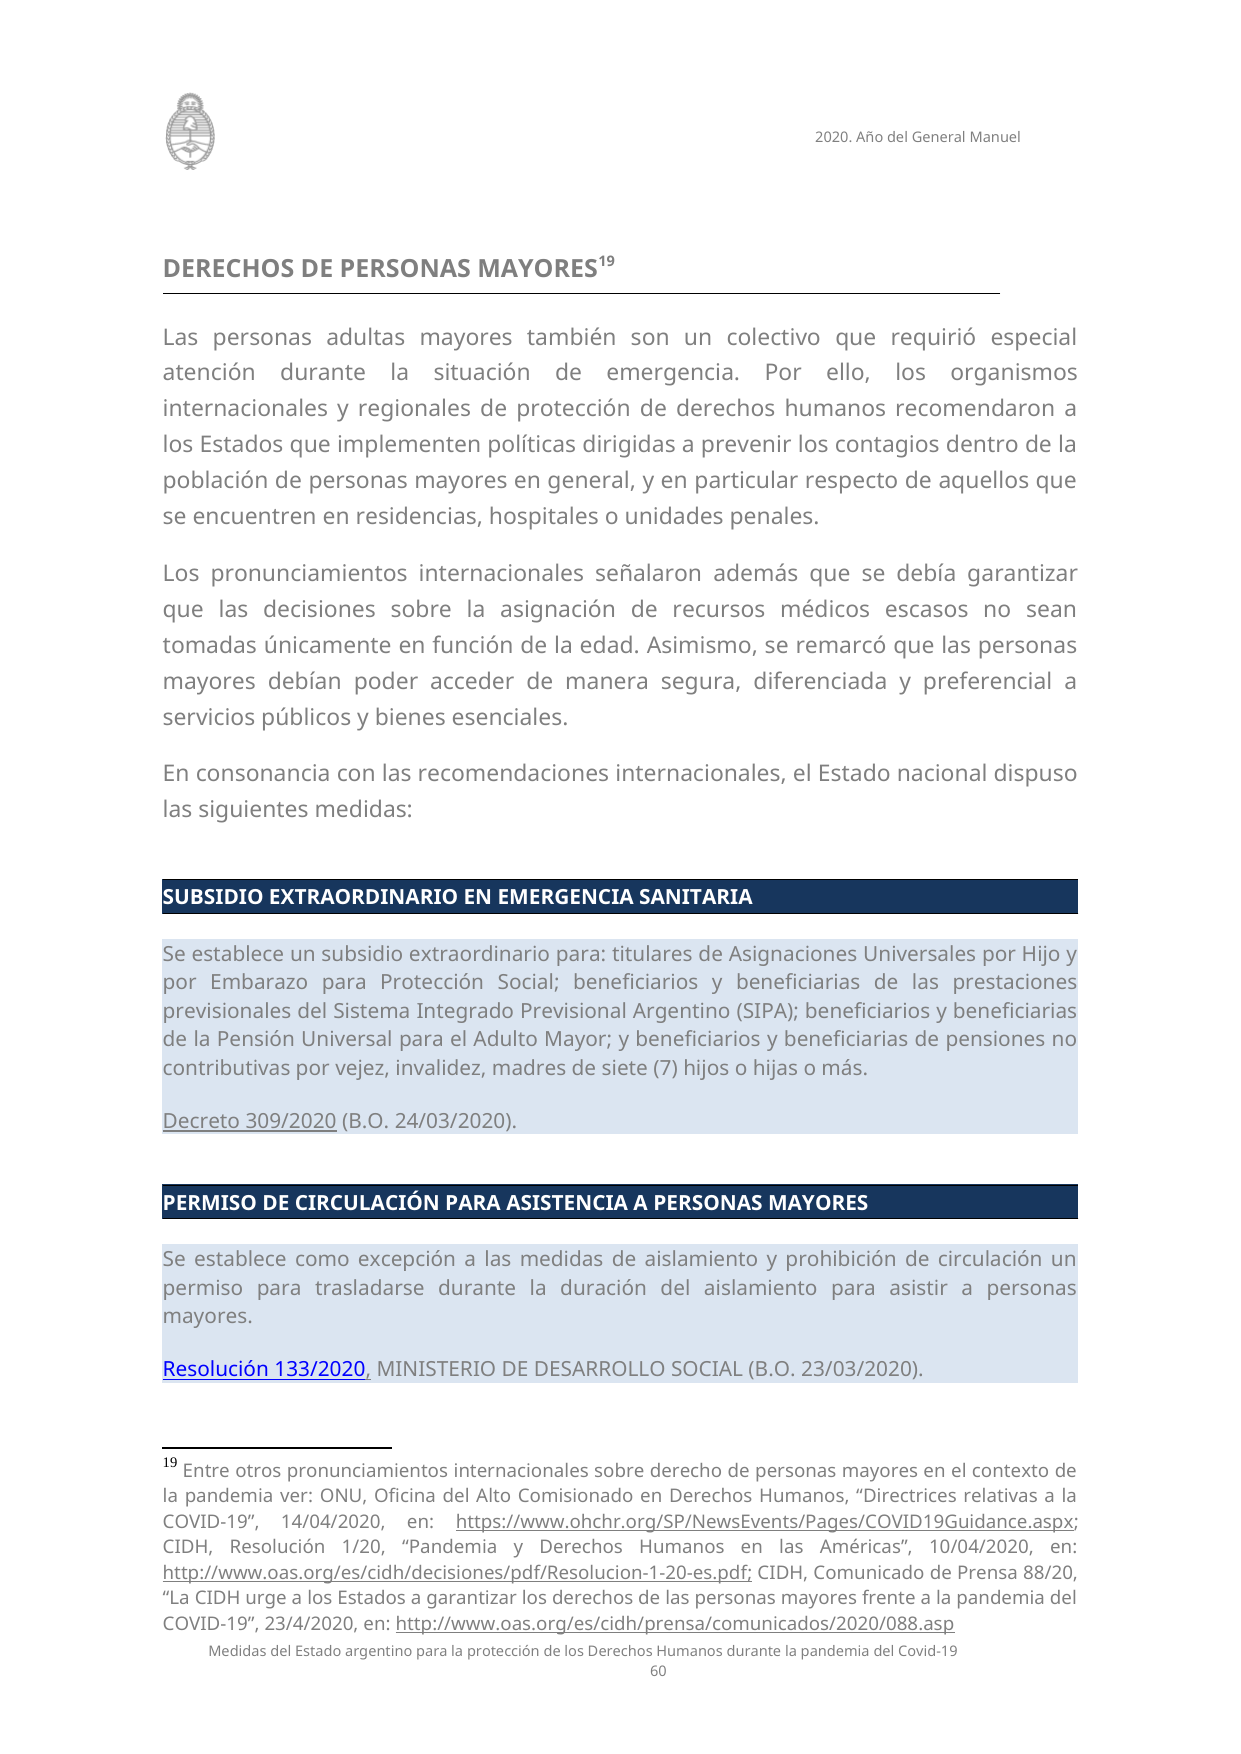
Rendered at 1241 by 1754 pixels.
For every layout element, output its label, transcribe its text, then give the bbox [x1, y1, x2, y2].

subtitle PERMISO DE CIRCULACIÓN PARA ASISTENCIA A PERSONAS MAYORES [162, 1186, 1078, 1219]
text Los pronunciamientos internacionales señalaron además que se debía garantizar que las decisiones sobre la asignación de recursos médicos escasos no sean tomadas únicamente en función de la edad. Asimismo, se remarcó que las personas mayores debían poder acceder de manera segura, diferenciada y preferencial a servicios públicos y bienes esenciales. [162, 557, 1078, 732]
subtitle Decreto 309/2020 (B.O. 24/03/2020). [162, 1106, 1078, 1134]
subtitle Resolución 133/2020, MINISTERIO DE DESARROLLO SOCIAL (B.O. 23/03/2020). [162, 1354, 1078, 1383]
text Las personas adultas mayores también son un colectivo que requirió especial atención durante la situación de emergencia. Por ello, los organismos internacionales y regionales de protección de derechos humanos recomendaron a los Estados que implementen políticas dirigidas a prevenir los contagios dentro de la población de personas mayores en general, y en particular respecto de aquellos que se encuentren en residencias, hospitales o unidades penales. [162, 320, 1078, 531]
text En consonancia con las recomendaciones internacionales, el Estado nacional dispuso las siguientes medidas: [162, 757, 1078, 824]
text DERECHOS DE PERSONAS MAYORES [162, 251, 1000, 294]
picture [162, 88, 219, 173]
subtitle Se establece un subsidio extraordinario para: titulares de Asignaciones Universales por Hijo y por Embarazo para Protección Social; beneficiarios y beneficiarias de las prestaciones previsionales del Sistema Integrado Previsional Argentino (SIPA); beneficiarios y beneficiarias de la Pensión Universal para el Adulto Mayor; y beneficiarios y beneficiarias de pensiones no contributivas por vejez, invalidez, madres de siete (7) hijos o hijas o más. [162, 939, 1078, 1081]
subtitle SUBSIDIO EXTRAORDINARIO EN EMERGENCIA SANITARIA [162, 880, 1078, 914]
subtitle Se establece como excepción a las medidas de aislamiento y prohibición de circulación un permiso para trasladarse durante la duración del aislamiento para asistir a personas mayores. [162, 1244, 1078, 1329]
